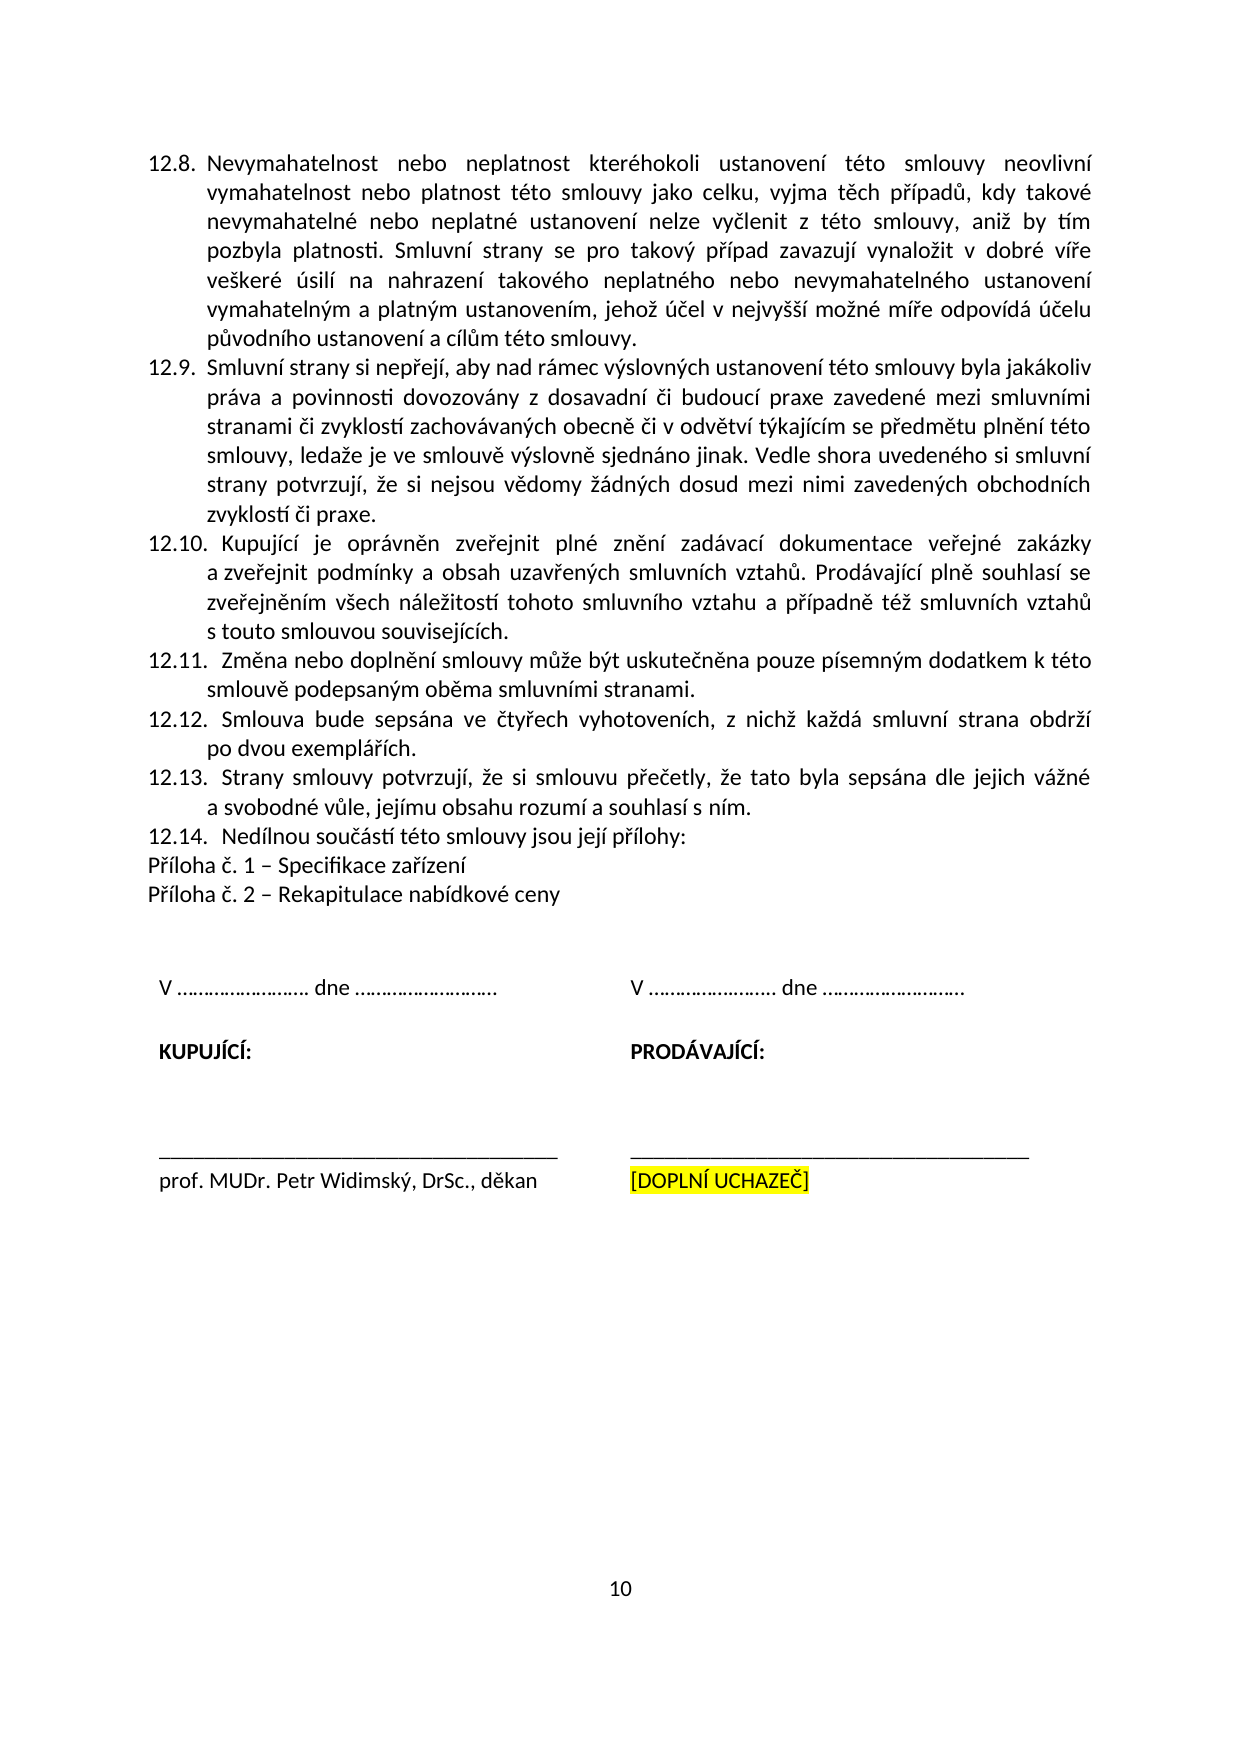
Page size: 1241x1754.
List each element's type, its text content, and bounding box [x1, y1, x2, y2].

text Příloha č. 2 – Rekapitulace nabídkové ceny [148, 879, 1093, 909]
list Nedílnou součástí této smlouvy jsou její přílohy: [148, 821, 1093, 850]
text Příloha č. 1 – Specifikace zařízení [148, 850, 1093, 879]
list Kupující je oprávněn zveřejnit plné znění zadávací dokumentace veřejné zakázky a zveřejnit podmínky a obsah uzavřených smluvních vztahů. Prodávající plně souhlasí se zveřejněním všech náležitostí tohoto smluvního vztahu a případně též smluvních vztahů s touto smlouvou souvisejících. [148, 528, 1093, 645]
list Strany smlouvy potvrzují, že si smlouvu přečetly, že tato byla sepsána dle jejich vážné a svobodné vůle, jejímu obsahu rozumí a souhlasí s ním. [148, 762, 1093, 821]
list Smlouva bude sepsána ve čtyřech vyhotoveních, z nichž každá smluvní strana obdrží po dvou exemplářích. [148, 704, 1093, 762]
list Změna nebo doplnění smlouvy může být uskutečněna pouze písemným dodatkem k této smlouvě podepsaným oběma smluvními stranami. [148, 645, 1093, 704]
list Smluvní strany si nepřejí, aby nad rámec výslovných ustanovení této smlouvy byla jakákoliv práva a povinnosti dovozovány z dosavadní či budoucí praxe zavedené mezi smluvními stranami či zvyklostí zachovávaných obecně či v odvětví týkajícím se předmětu plnění této smlouvy, ledaže je ve smlouvě výslovně sjednáno jinak. Vedle shora uvedeného si smluvní strany potvrzují, že si nejsou vědomy žádných dosud mezi nimi zavedených obchodních zvyklostí či praxe. [148, 352, 1093, 528]
table_header V ……………………. dne ……………………… Kupující: ___________________________________ prof. MUDr. Petr Widimský, DrSc., děkan [148, 941, 619, 1262]
table_header V …………….…….. dne ……………………… Prodávající: ___________________________________ [DOPLNÍ UCHAZEČ] [619, 941, 1091, 1262]
list Nevymahatelnost nebo neplatnost kteréhokoli ustanovení této smlouvy neovlivní vymahatelnost nebo platnost této smlouvy jako celku, vyjma těch případů, kdy takové nevymahatelné nebo neplatné ustanovení nelze vyčlenit z této smlouvy, aniž by tím pozbyla platnosti. Smluvní strany se pro takový případ zavazují vynaložit v dobré víře veškeré úsilí na nahrazení takového neplatného nebo nevymahatelného ustanovení vymahatelným a platným ustanovením, jehož účel v nejvyšší možné míře odpovídá účelu původního ustanovení a cílům této smlouvy. [148, 148, 1093, 352]
